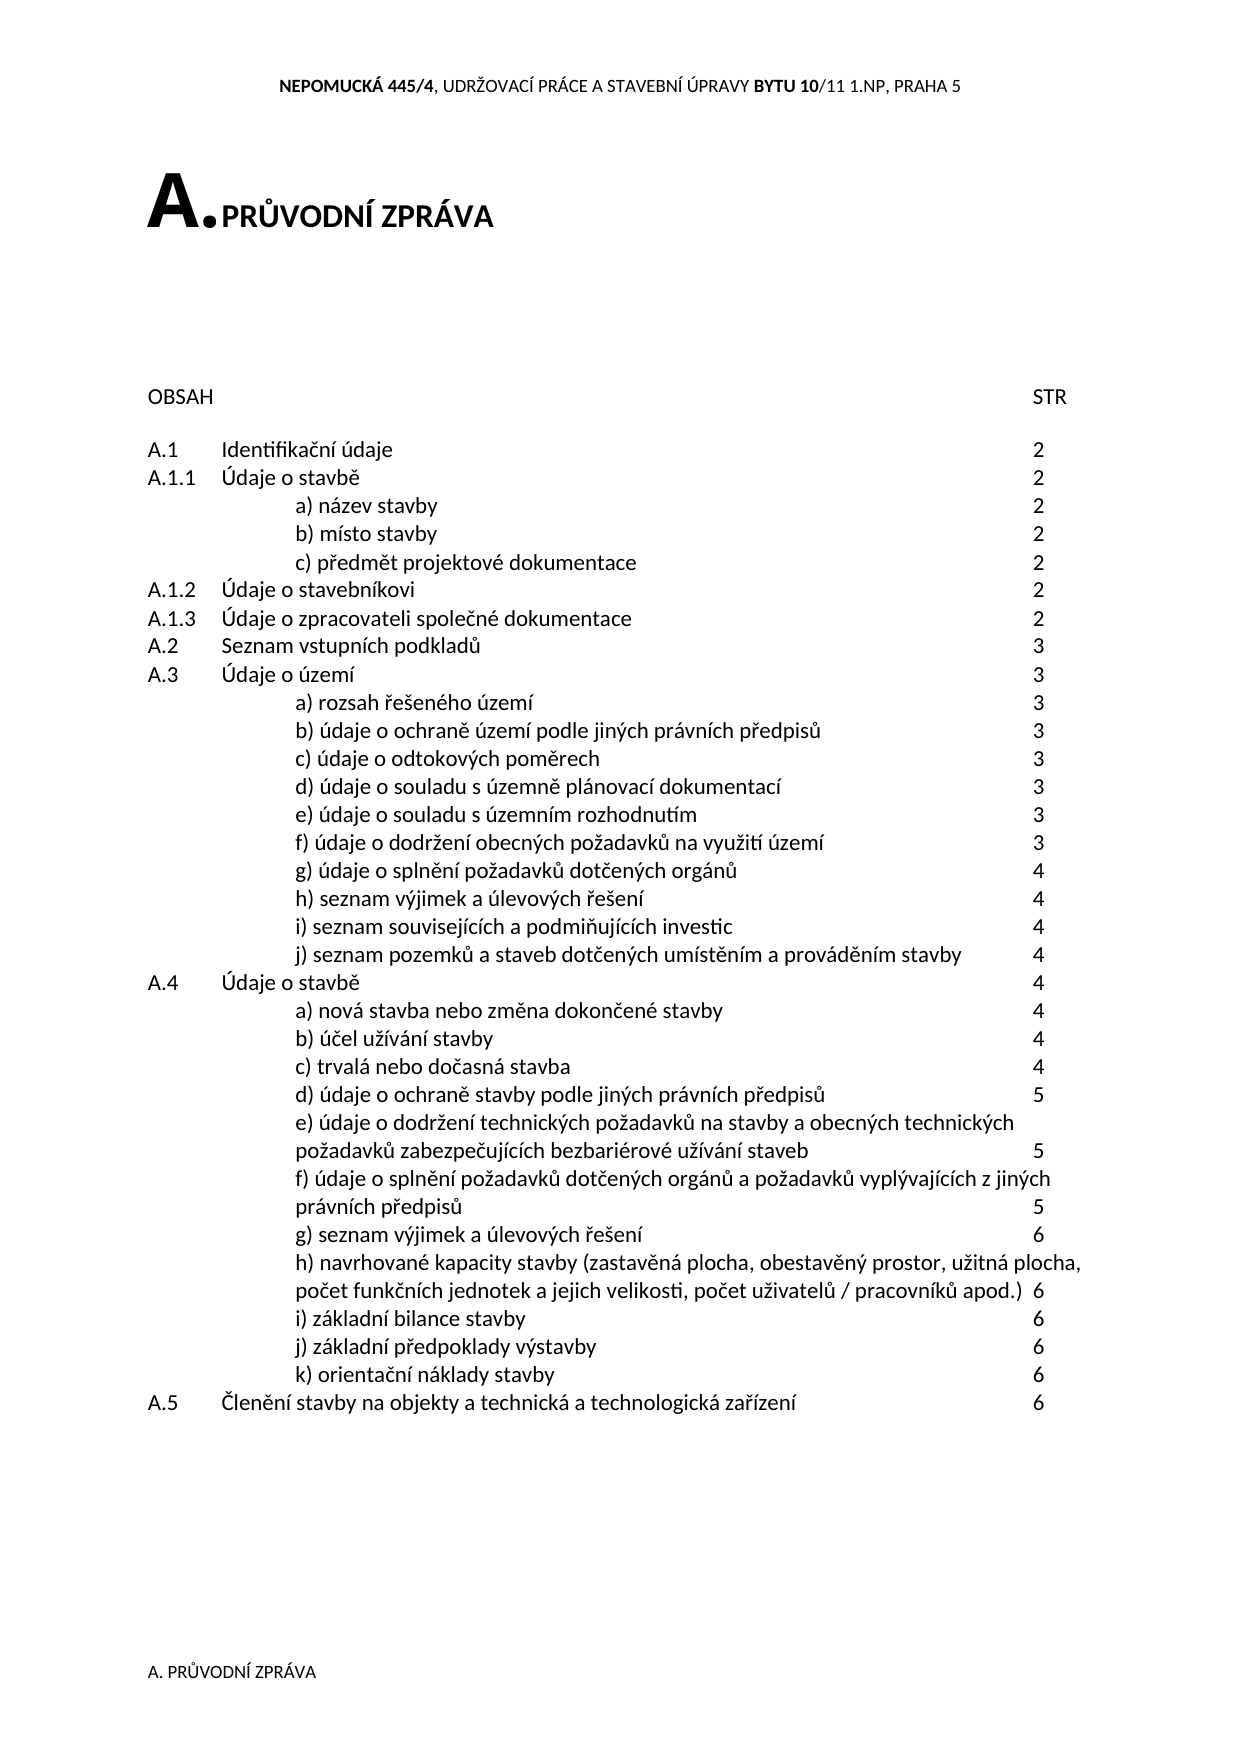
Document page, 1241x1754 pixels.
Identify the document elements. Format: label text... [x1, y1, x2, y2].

text g) údaje o splnění požadavků dotčených orgánů 4 [221, 856, 1093, 884]
text f) údaje o dodržení obecných požadavků na využití území 3 [221, 828, 1093, 856]
text d) údaje o ochraně stavby podle jiných právních předpisů 5 [221, 1080, 1093, 1108]
text h) seznam výjimek a úlevových řešení 4 [221, 884, 1093, 912]
text A.5 Členění stavby na objekty a technická a technologická zařízení 6 [148, 1388, 1093, 1416]
text a) název stavby 2 [221, 492, 1093, 519]
text d) údaje o souladu s územně plánovací dokumentací 3 [221, 772, 1093, 800]
text OBSAH STR [148, 382, 1093, 411]
text A.1.2 Údaje o stavebníkovi 2 [148, 576, 1093, 604]
text k) orientační náklady stavby 6 [221, 1360, 1093, 1388]
text b) místo stavby 2 [221, 519, 1093, 548]
text i) seznam souvisejících a podmiňujících investic 4 [221, 912, 1093, 940]
text j) základní předpoklady výstavby 6 [221, 1332, 1093, 1360]
text A.3 Údaje o území 3 [148, 660, 1093, 688]
text a) nová stavba nebo změna dokončené stavby 4 [221, 996, 1093, 1024]
text a) rozsah řešeného území 3 [221, 688, 1093, 716]
text c) trvalá nebo dočasná stavba 4 [221, 1052, 1093, 1080]
text c) předmět projektové dokumentace 2 [221, 548, 1093, 576]
text e) údaje o dodržení technických požadavků na stavby a obecných technických požadavků zabezpečujících bezbariérové užívání staveb 5 [295, 1108, 1093, 1164]
text g) seznam výjimek a úlevových řešení 6 [221, 1220, 1093, 1248]
text A. PRŮVODNÍ ZPRÁVA [148, 148, 1093, 250]
text A.1.1 Údaje o stavbě 2 [148, 463, 1093, 492]
text b) účel užívání stavby 4 [221, 1024, 1093, 1052]
text e) údaje o souladu s územním rozhodnutím 3 [221, 800, 1093, 828]
text f) údaje o splnění požadavků dotčených orgánů a požadavků vyplývajících z jiných právních předpisů 5 [295, 1164, 1093, 1220]
text A.1.3 Údaje o zpracovateli společné dokumentace 2 [148, 604, 1093, 632]
text A.1 Identifikační údaje 2 [148, 436, 1093, 463]
text j) seznam pozemků a staveb dotčených umístěním a prováděním stavby 4 [221, 940, 1093, 968]
text i) základní bilance stavby 6 [221, 1304, 1093, 1332]
text c) údaje o odtokových poměrech 3 [221, 744, 1093, 772]
text A.4 Údaje o stavbě 4 [148, 968, 1093, 996]
text h) navrhované kapacity stavby (zastavěná plocha, obestavěný prostor, užitná plocha, počet funkčních jednotek a jejich velikosti, počet uživatelů / pracovníků apod.) 6 [295, 1248, 1093, 1304]
text A.2 Seznam vstupních podkladů 3 [148, 632, 1093, 660]
text b) údaje o ochraně území podle jiných právních předpisů 3 [221, 716, 1093, 744]
